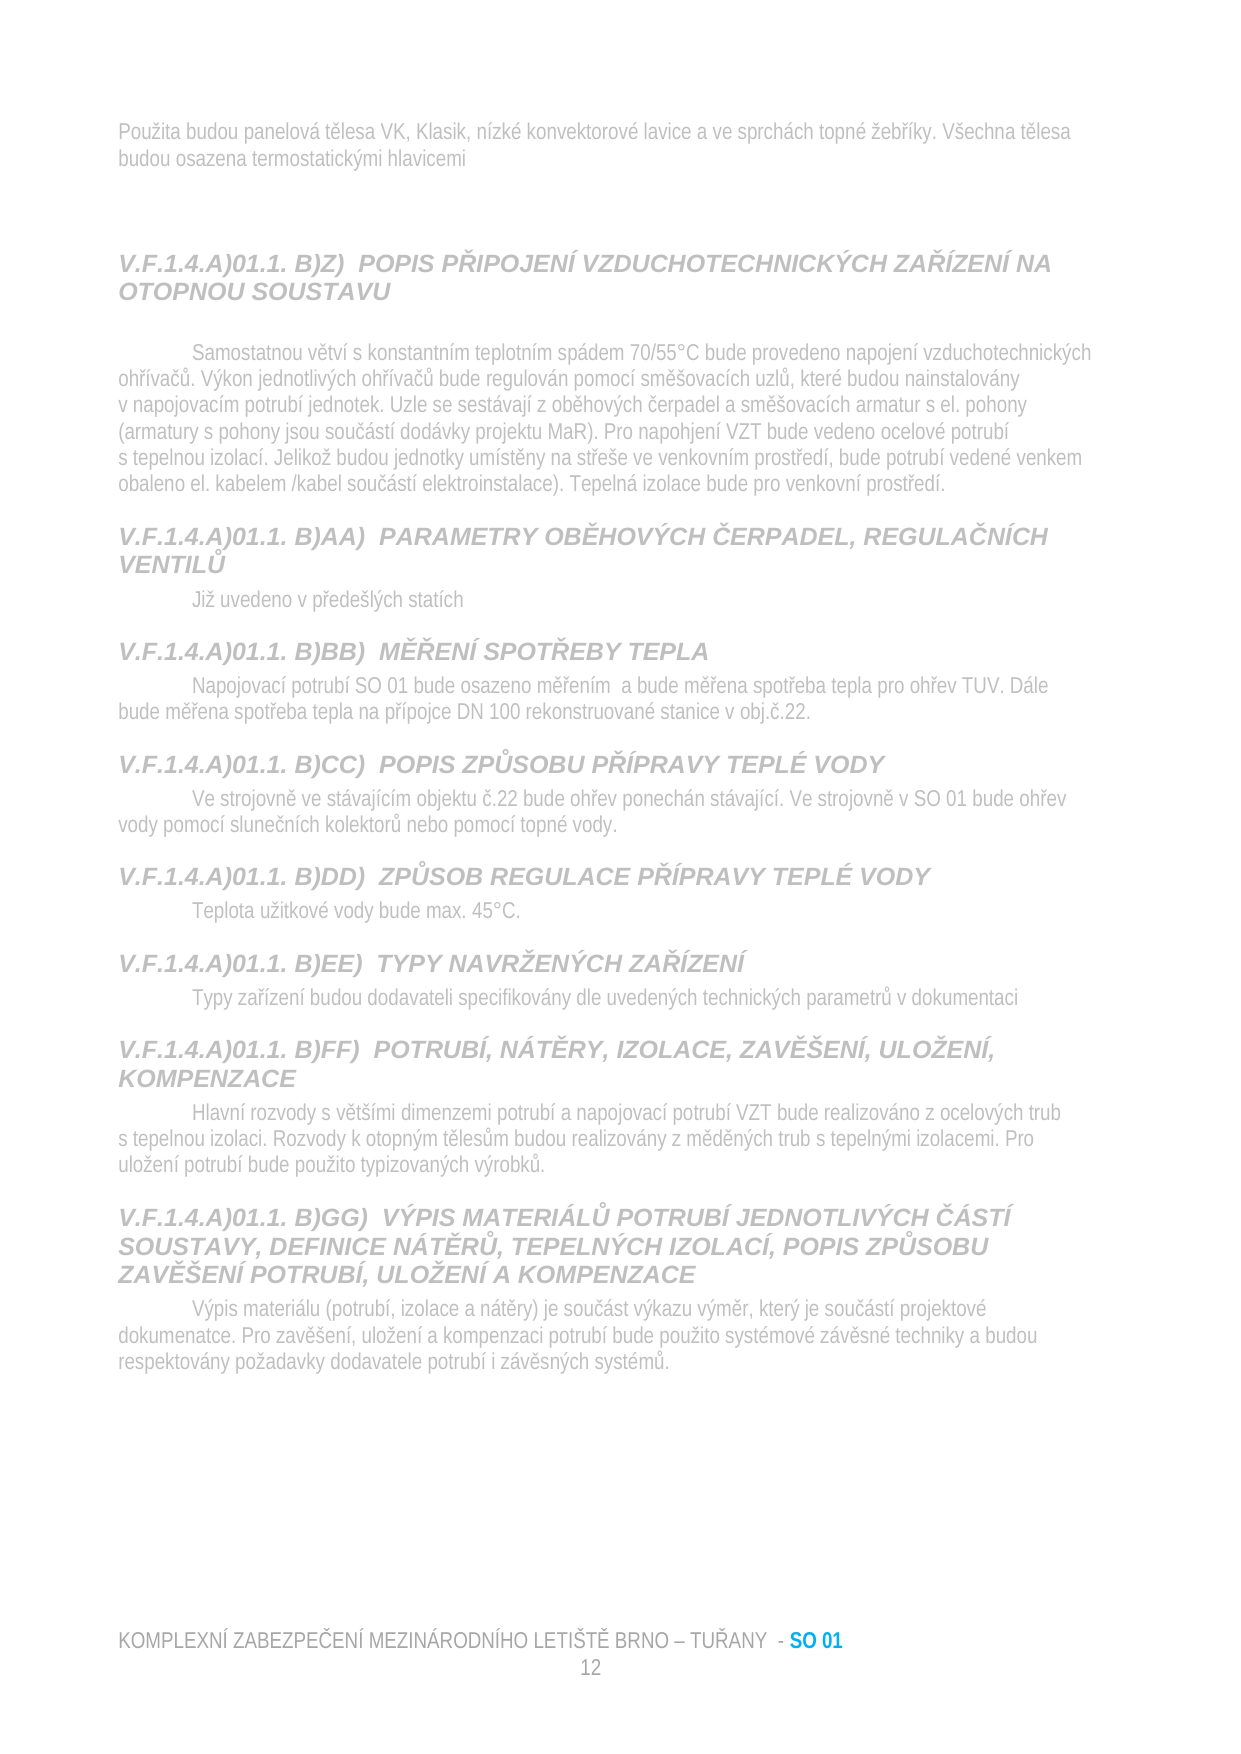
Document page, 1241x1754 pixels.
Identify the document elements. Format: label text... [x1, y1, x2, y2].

text Výpis materiálu (potrubí, izolace a nátěry) je součást výkazu výměr, který je součástí projektové dokumenatce. Pro zavěšení, uložení a kompenzaci potrubí bude použito systémové závěsné techniky a budou respektovány požadavky dodavatele potrubí i závěsných systémů. [118, 1295, 1092, 1374]
text Napojovací potrubí SO 01 bude osazeno měřením a bude měřena spotřeba tepla pro ohřev TUV. Dále bude měřena spotřeba tepla na přípojce DN 100 rekonstruované stanice v obj.č.22. [118, 672, 1092, 724]
subtitle V.F.1.4.a)01.1. b)ff) Potrubí, nátěry, izolace, zavěšení, uložení, kompenzace [118, 1035, 1092, 1092]
subtitle V.F.1.4.a)01.1. b)z) Popis připojení vzduchotechnických zařízení na otopnou soustavu [118, 248, 1092, 306]
subtitle V.F.1.4.a)01.1. b)ee) Typy navržených zařízení [118, 949, 1092, 977]
subtitle V.F.1.4.a)01.1. b)gg) výpis materiálů potrubí jednotlivých částí soustavy, definice nátěrů, tepelných izolací, popis způsobu zavěšení potrubí, uložení a kompenzace [118, 1203, 1092, 1289]
text Hlavní rozvody s většími dimenzemi potrubí a napojovací potrubí VZT bude realizováno z ocelových trub s tepelnou izolaci. Rozvody k otopným tělesům budou realizovány z měděných trub s tepelnými izolacemi. Pro uložení potrubí bude použito typizovaných výrobků. [118, 1099, 1092, 1178]
text Typy zařízení budou dodavateli specifikovány dle uvedených technických parametrů v dokumentaci [118, 984, 1092, 1010]
text Samostatnou větví s konstantním teplotním spádem 70/55°C bude provedeno napojení vzduchotechnických ohřívačů. Výkon jednotlivých ohřívačů bude regulován pomocí směšovacích uzlů, které budou nainstalovány v napojovacím potrubí jednotek. Uzle se sestávají z oběhových čerpadel a směšovacích armatur s el. pohony (armatury s pohony jsou součástí dodávky projektu MaR). Pro napohjení VZT bude vedeno ocelové potrubí s tepelnou izolací. Jelikož budou jednotky umístěny na střeše ve venkovním prostředí, bude potrubí vedené venkem obaleno el. kabelem /kabel součástí elektroinstalace). Tepelná izolace bude pro venkovní prostředí. [118, 339, 1092, 497]
text Ve strojovně ve stávajícím objektu č.22 bude ohřev ponechán stávající. Ve strojovně v SO 01 bude ohřev vody pomocí slunečních kolektorů nebo pomocí topné vody. [118, 784, 1092, 837]
subtitle V.F.1.4.a)01.1. b)cc) Popis způsobu přípravy teplé vody [118, 749, 1092, 778]
subtitle V.F.1.4.a)01.1. b)bb) Měření spotřeby tepla [118, 637, 1092, 666]
text Použita budou panelová tělesa VK, Klasik, nízké konvektorové lavice a ve sprchách topné žebříky. Všechna tělesa budou osazena termostatickými hlavicemi [118, 118, 1092, 171]
text Již uvedeno v předešlých statích [118, 586, 1092, 612]
text Teplota užitkové vody bude max. 45°C. [118, 897, 1092, 924]
subtitle V.F.1.4.a)01.1. b)dd) Způsob regulace přípravy teplé vody [118, 862, 1092, 891]
subtitle V.F.1.4.a)01.1. b)aa) Parametry oběhových čerpadel, regulačních ventilů [118, 522, 1092, 579]
